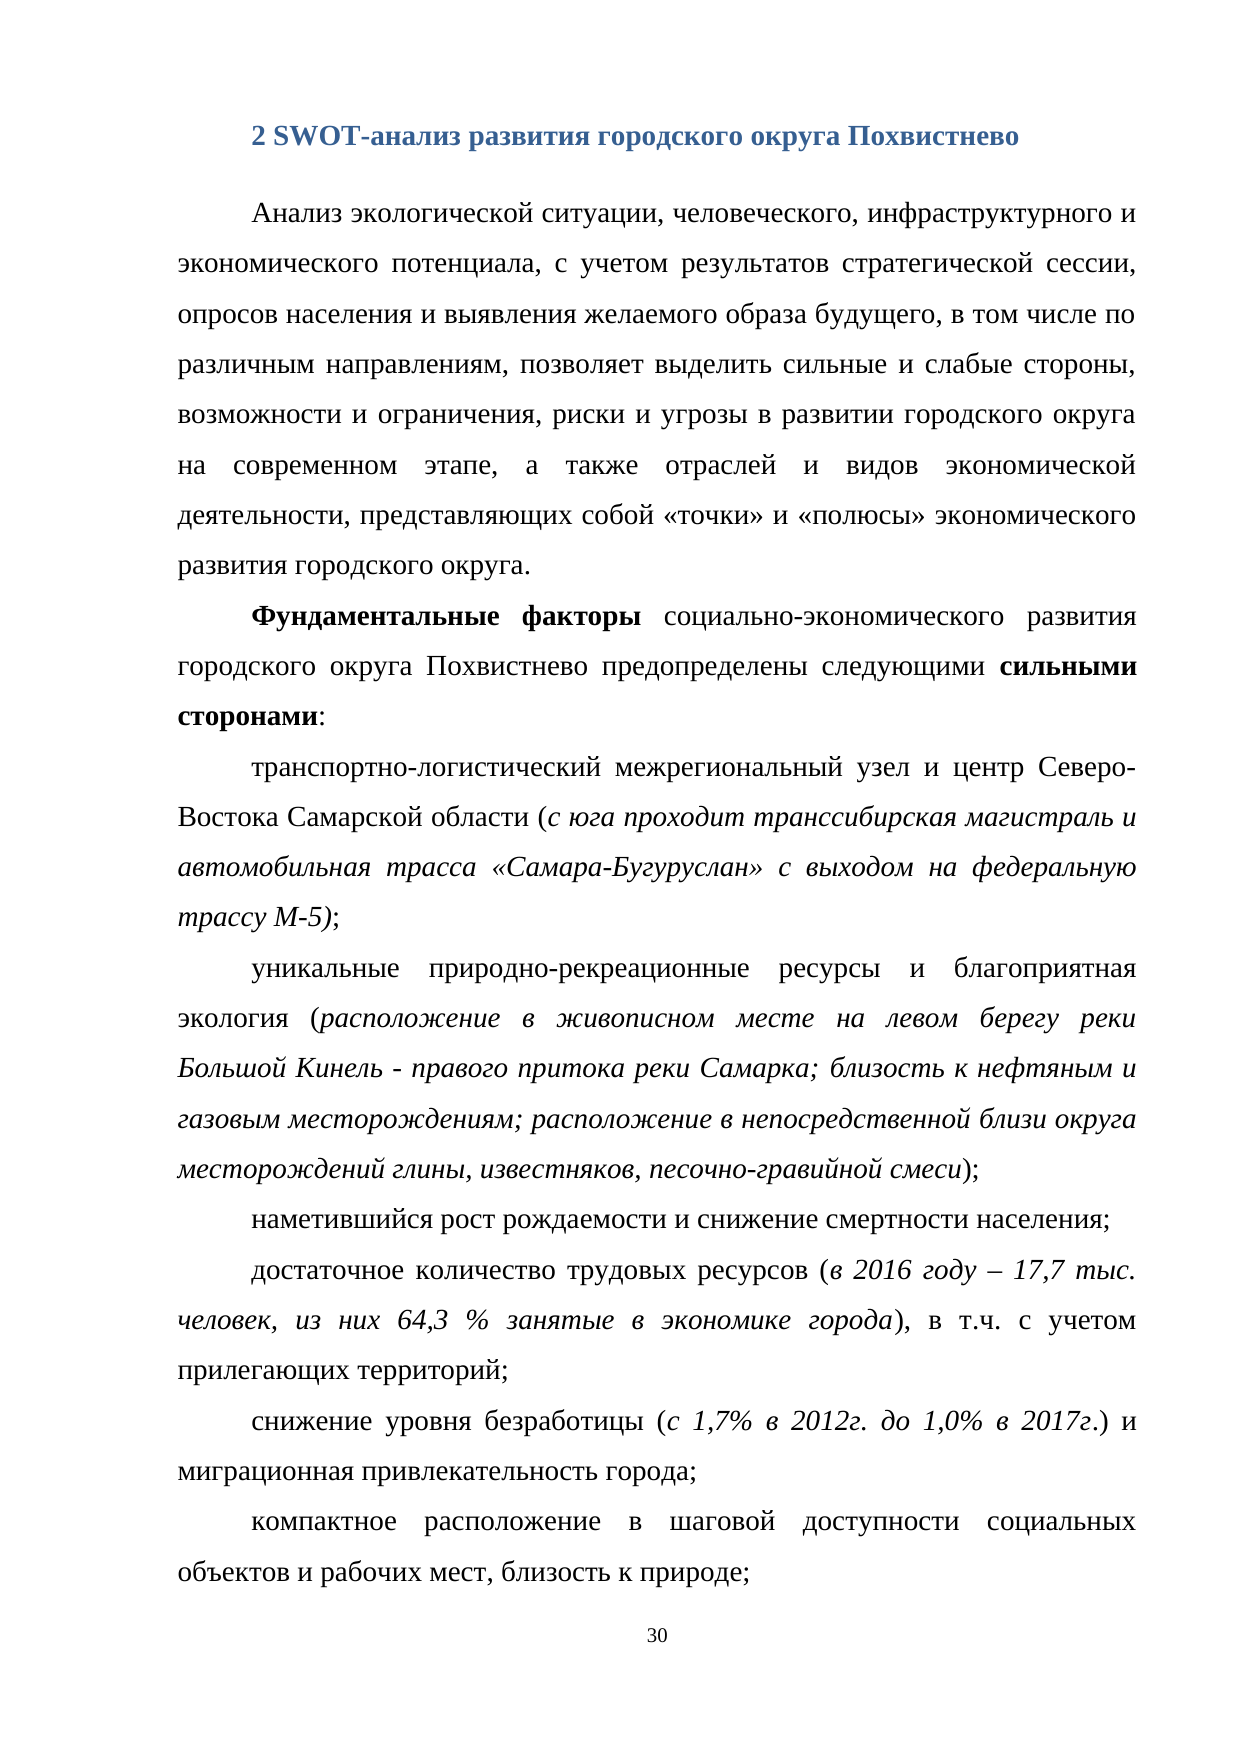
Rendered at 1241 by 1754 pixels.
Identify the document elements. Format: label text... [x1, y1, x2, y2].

text снижение уровня безработицы (с 1,7% в 2012г. до 1,0% в 2017г.) и миграционная привлекательность города; [177, 1403, 1137, 1487]
text компактное расположение в шаговой доступности социальных объектов и рабочих мест, близость к природе; [177, 1503, 1137, 1587]
text уникальные природно-рекреационные ресурсы и благоприятная экология (расположение в живописном месте на левом берегу реки Большой Кинель - правого притока реки Самарка; близость к нефтяным и газовым месторождениям; расположение в непосредственной близи округа месторождений глины, известняков, песочно-гравийной смеси); [177, 950, 1137, 1185]
text Фундаментальные факторы социально-экономического развития городского округа Похвистнево предопределены следующими сильными сторонами: [177, 598, 1137, 732]
text транспортно-логистический межрегиональный узел и центр Северо-Востока Самарской области (с юга проходит транссибирская магистраль и автомобильная трасса «Самара-Бугуруслан» с выходом на федеральную трассу М-5); [177, 749, 1137, 933]
text Анализ экологической ситуации, человеческого, инфраструктурного и экономического потенциала, с учетом результатов стратегической сессии, опросов населения и выявления желаемого образа будущего, в том числе по различным направлениям, позволяет выделить сильные и слабые стороны, возможности и ограничения, риски и угрозы в развитии городского округа на современном этапе, а также отраслей и видов экономической деятельности, представляющих собой «точки» и «полюсы» экономического развития городского округа. [177, 195, 1137, 581]
text достаточное количество трудовых ресурсов (в 2016 году – 17,7 тыс. человек, из них 64,3 % занятые в экономике города), в т.ч. с учетом прилегающих территорий; [177, 1252, 1137, 1386]
text 2 SWOT-анализ развития городского округа Похвистнево [177, 118, 1137, 152]
text наметившийся рост рождаемости и снижение смертности населения; [177, 1201, 1137, 1235]
